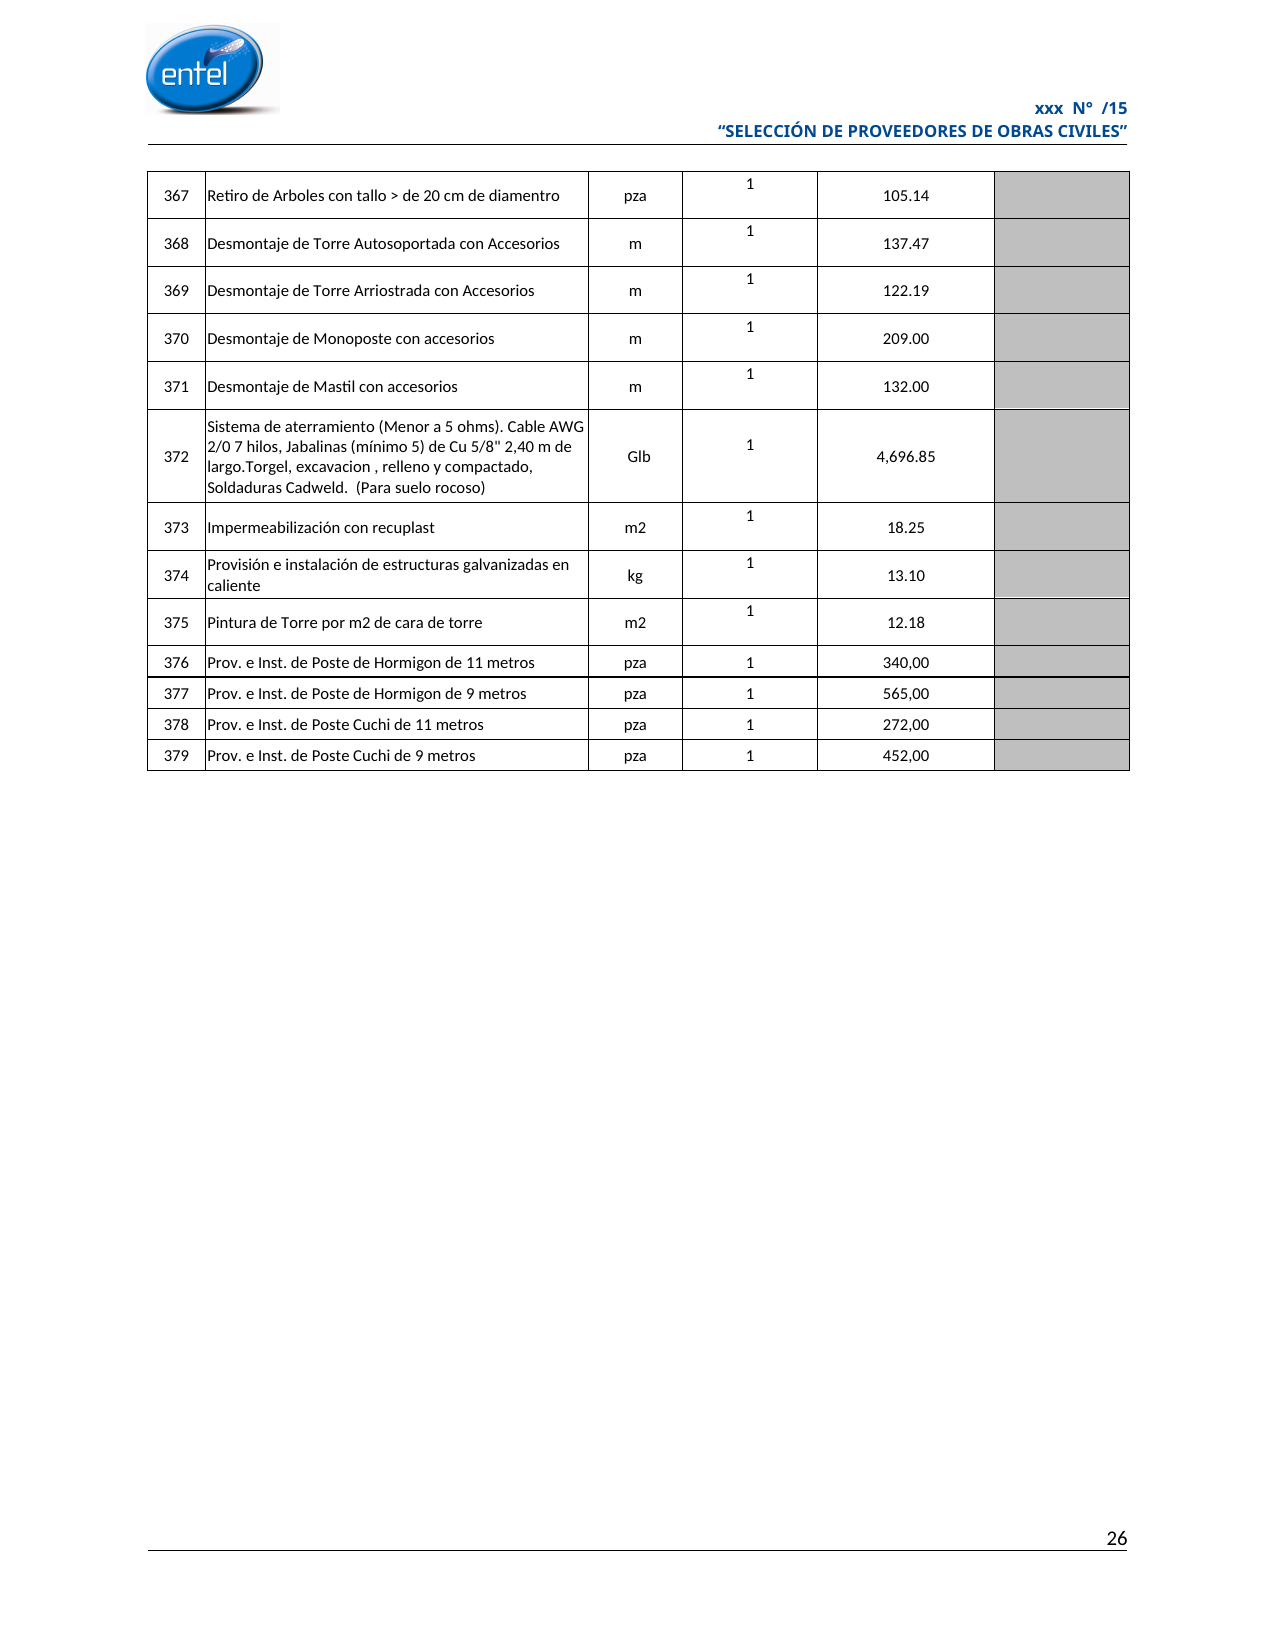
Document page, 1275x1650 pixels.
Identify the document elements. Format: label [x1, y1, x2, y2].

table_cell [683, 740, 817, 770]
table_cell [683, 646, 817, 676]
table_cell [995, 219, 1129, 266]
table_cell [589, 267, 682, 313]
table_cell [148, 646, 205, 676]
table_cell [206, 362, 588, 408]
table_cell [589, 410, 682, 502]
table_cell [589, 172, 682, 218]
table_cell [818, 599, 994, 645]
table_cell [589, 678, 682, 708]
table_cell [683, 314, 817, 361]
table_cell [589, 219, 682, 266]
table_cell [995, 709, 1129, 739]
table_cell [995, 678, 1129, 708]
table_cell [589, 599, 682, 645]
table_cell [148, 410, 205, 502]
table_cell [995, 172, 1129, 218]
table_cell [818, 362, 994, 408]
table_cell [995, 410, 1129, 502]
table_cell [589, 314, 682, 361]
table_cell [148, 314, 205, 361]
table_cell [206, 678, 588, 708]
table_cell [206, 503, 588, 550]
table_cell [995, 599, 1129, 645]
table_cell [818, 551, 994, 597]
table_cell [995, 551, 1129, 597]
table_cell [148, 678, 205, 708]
picture [145, 23, 281, 115]
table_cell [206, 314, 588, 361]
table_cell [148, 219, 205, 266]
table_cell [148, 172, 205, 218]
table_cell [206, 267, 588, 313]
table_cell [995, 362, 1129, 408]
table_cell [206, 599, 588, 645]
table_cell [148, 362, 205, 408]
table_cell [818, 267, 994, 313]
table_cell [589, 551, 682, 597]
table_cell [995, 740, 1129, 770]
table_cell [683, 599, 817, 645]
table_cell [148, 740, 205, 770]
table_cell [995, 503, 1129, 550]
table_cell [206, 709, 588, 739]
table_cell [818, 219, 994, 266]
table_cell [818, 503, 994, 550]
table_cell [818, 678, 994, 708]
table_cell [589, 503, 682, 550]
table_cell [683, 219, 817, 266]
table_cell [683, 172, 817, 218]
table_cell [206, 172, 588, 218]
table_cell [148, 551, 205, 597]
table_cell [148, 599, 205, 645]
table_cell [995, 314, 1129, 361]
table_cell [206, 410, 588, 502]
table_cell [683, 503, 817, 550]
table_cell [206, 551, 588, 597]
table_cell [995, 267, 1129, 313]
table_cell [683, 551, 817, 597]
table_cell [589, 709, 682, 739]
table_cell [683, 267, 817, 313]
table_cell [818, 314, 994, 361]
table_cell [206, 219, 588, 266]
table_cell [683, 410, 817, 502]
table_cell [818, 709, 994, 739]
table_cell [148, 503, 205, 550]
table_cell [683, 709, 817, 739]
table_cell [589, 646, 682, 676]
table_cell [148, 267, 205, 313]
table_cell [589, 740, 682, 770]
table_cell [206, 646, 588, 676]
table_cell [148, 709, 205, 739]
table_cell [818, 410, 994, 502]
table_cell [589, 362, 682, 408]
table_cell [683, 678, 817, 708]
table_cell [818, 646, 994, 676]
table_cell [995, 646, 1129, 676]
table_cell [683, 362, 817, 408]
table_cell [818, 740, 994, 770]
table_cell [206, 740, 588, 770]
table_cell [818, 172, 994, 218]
